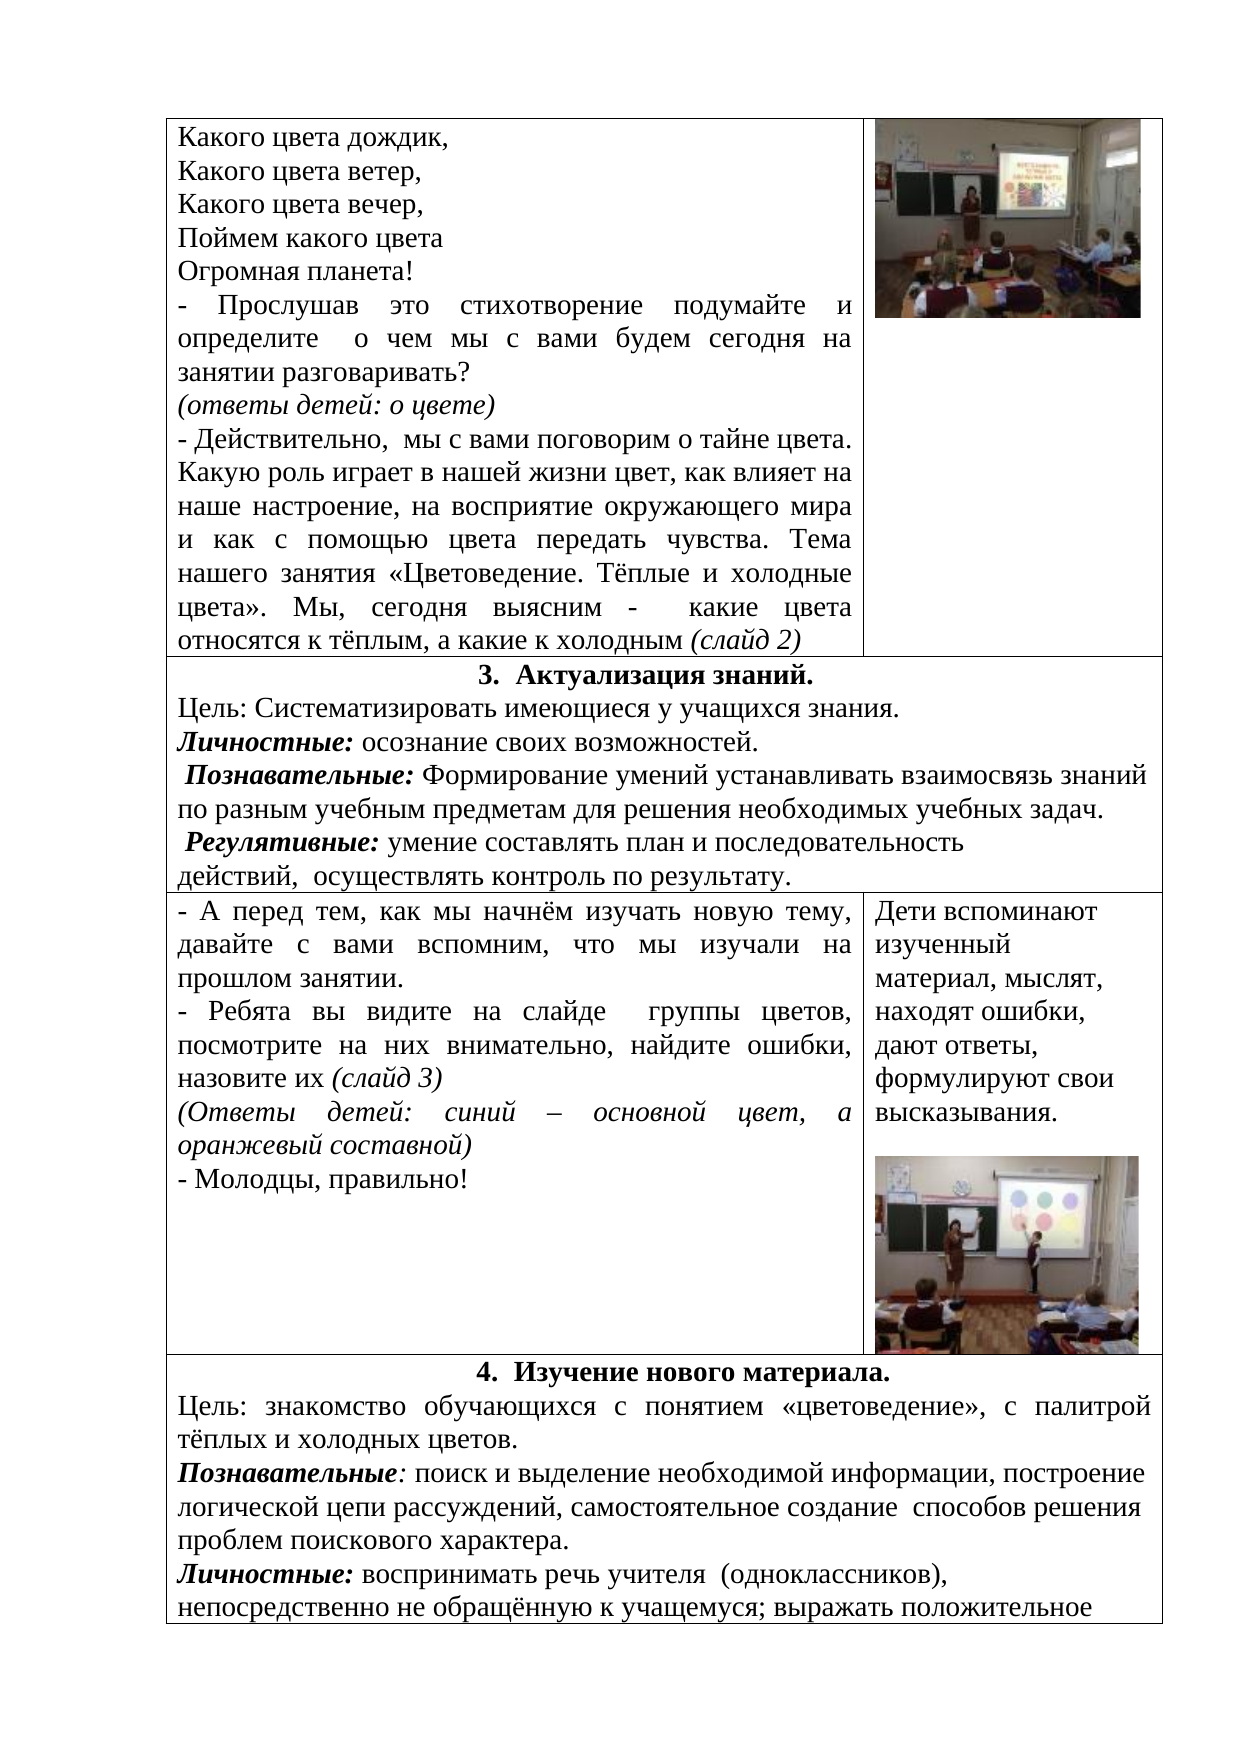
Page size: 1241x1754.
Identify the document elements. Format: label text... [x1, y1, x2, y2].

picture [875, 1156, 1139, 1354]
table_cell Актуализация знаний. Цель: Систематизировать имеющиеся у учащихся знания. Личностные: осознание своих возможностей. Познавательные: Формирование умений устанавливать взаимосвязь знаний по разным учебным предметам для решения необходимых учебных задач. Регулятивные: умение составлять план и последовательность действий, осуществлять контроль по результату. [167, 657, 1162, 892]
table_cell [864, 119, 1162, 656]
table_cell Дети вспоминают изученный материал, мыслят, находят ошибки, дают ответы, формулируют свои высказывания. [864, 893, 1162, 1353]
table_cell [167, 119, 863, 656]
table_cell - А перед тем, как мы начнём изучать новую тему, давайте с вами вспомним, что мы изучали на прошлом занятии. - Ребята вы видите на слайде группы цветов, посмотрите на них внимательно, найдите ошибки, назовите их (слайд 3) (Ответы детей: синий – основной цвет, а оранжевый составной) - Молодцы, правильно! [167, 893, 863, 1353]
picture [875, 119, 1141, 318]
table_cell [167, 1355, 1162, 1623]
